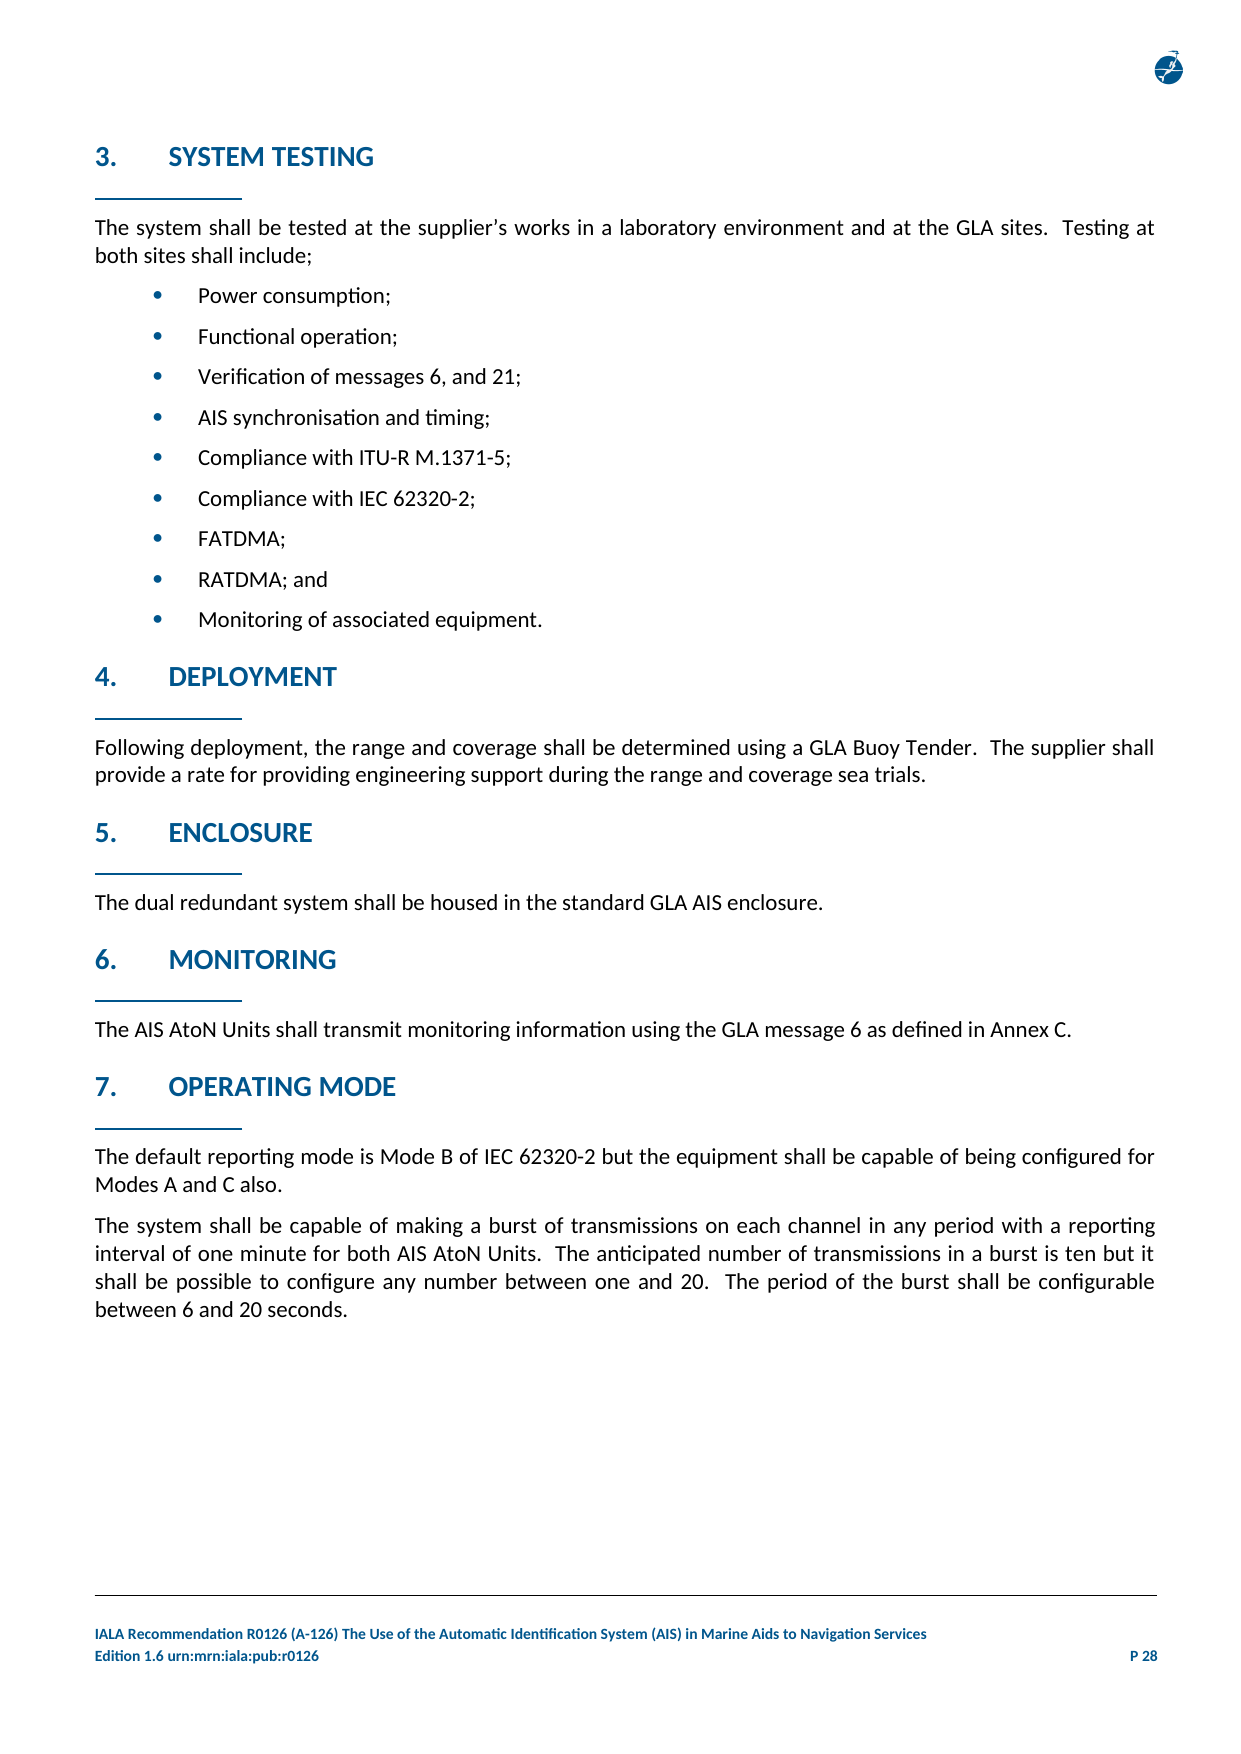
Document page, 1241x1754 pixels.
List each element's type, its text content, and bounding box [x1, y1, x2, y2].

picture [1123, 0, 1241, 119]
text Following deployment, the range and coverage shall be determined using a GLA Buoy Tender. The supplier shall provide a rate for providing engineering support during the range and coverage sea trials. [94, 733, 1157, 789]
list Enclosure [94, 814, 1157, 849]
list System testing [94, 138, 1157, 174]
list Operating mode [94, 1068, 1157, 1104]
list Deployment [94, 658, 1157, 694]
list Monitoring [94, 941, 1157, 976]
text AIS synchronisation and timing; [153, 403, 1157, 431]
text The system shall be tested at the supplier’s works in a laboratory environment and at the GLA sites. Testing at both sites shall include; [94, 213, 1157, 269]
text The default reporting mode is Mode B of IEC 62320-2 but the equipment shall be capable of being configured for Modes A and C also. [94, 1142, 1157, 1198]
text Functional operation; [153, 322, 1157, 350]
text Compliance with IEC 62320-2; [153, 484, 1157, 512]
text FATDMA; [153, 524, 1157, 552]
text The dual redundant system shall be housed in the standard GLA AIS enclosure. [94, 888, 1157, 916]
text The AIS AtoN Units shall transmit monitoring information using the GLA message 6 as defined in Annex C. [94, 1015, 1157, 1043]
text Power consumption; [153, 281, 1157, 309]
text The system shall be capable of making a burst of transmissions on each channel in any period with a reporting interval of one minute for both AIS AtoN Units. The anticipated number of transmissions in a burst is ten but it shall be possible to configure any number between one and 20. The period of the burst shall be configurable between 6 and 20 seconds. [94, 1211, 1157, 1323]
text RATDMA; and [153, 565, 1157, 593]
text Monitoring of associated equipment. [153, 605, 1157, 633]
text Verification of messages 6, and 21; [153, 362, 1157, 390]
text Compliance with ITU-R M.1371-5; [153, 443, 1157, 471]
